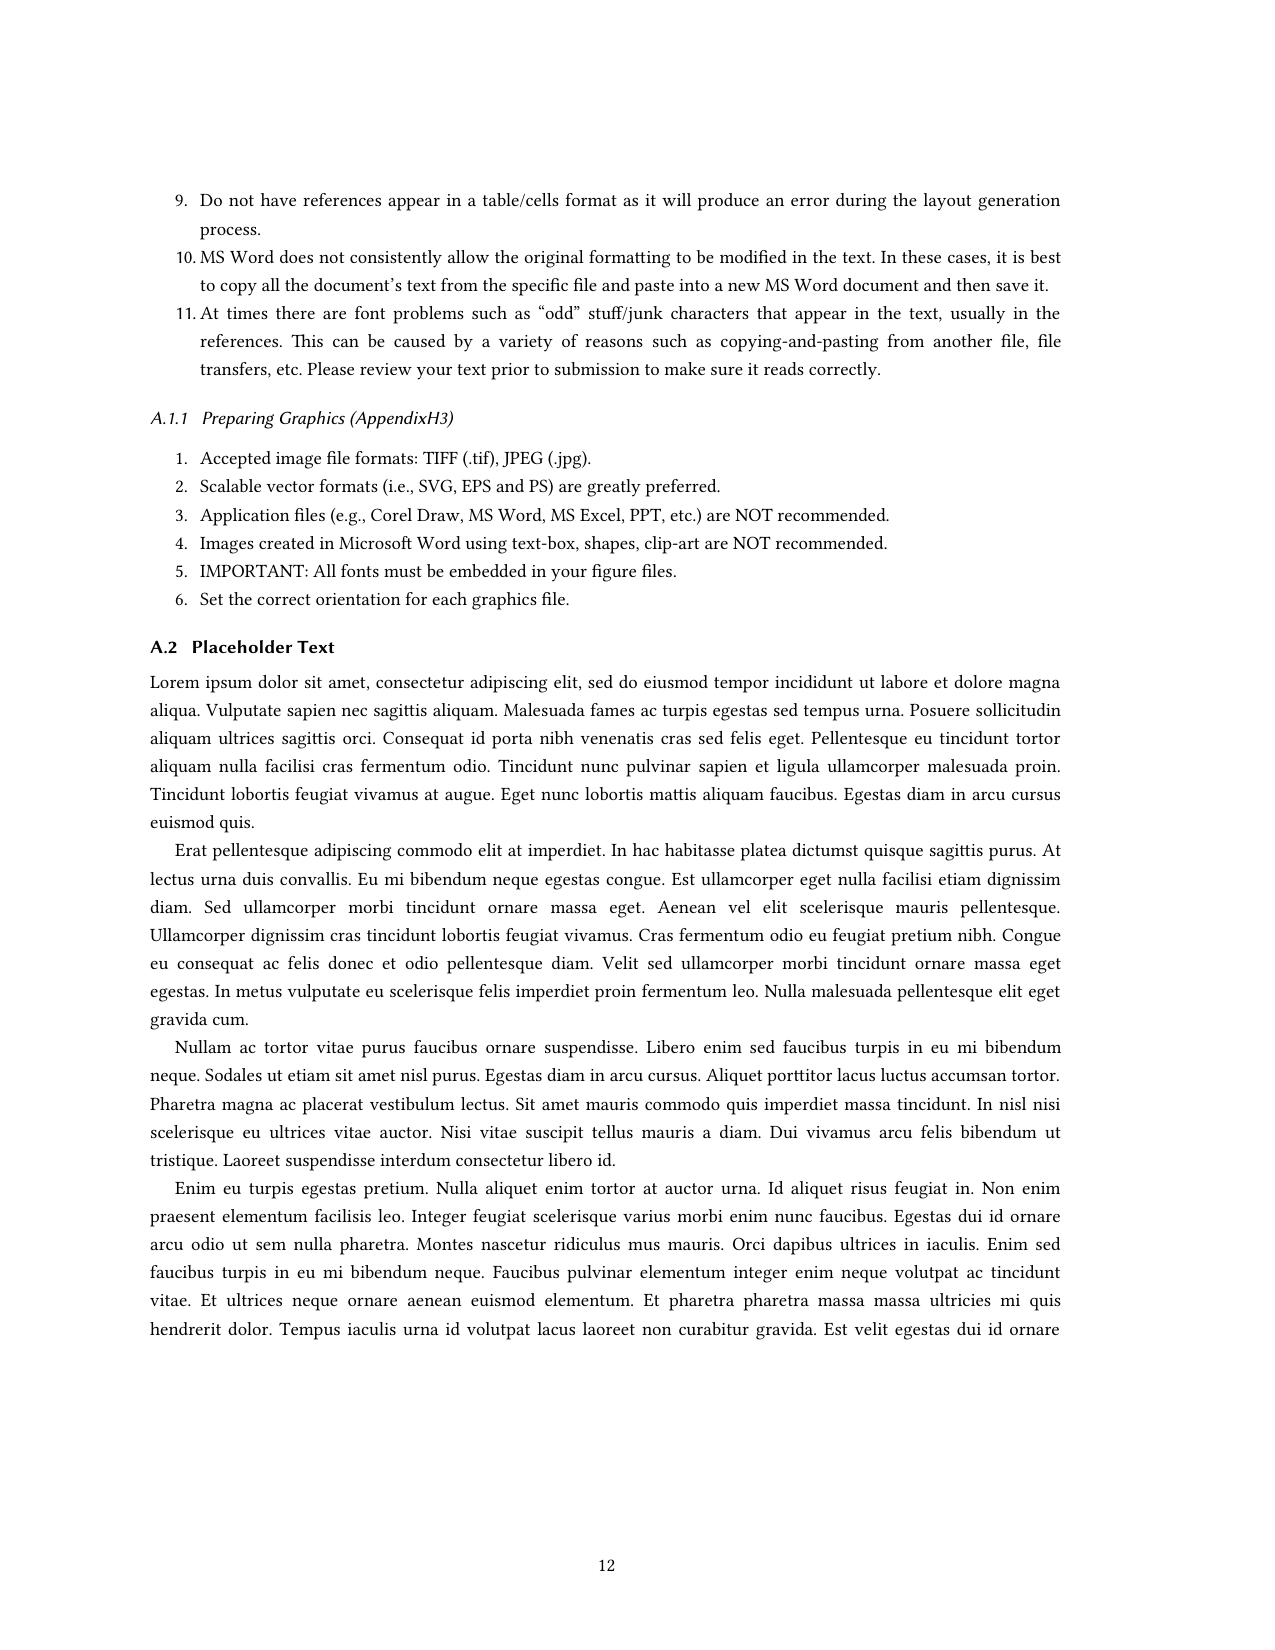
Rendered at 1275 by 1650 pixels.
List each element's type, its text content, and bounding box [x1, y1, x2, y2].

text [150, 1171, 1062, 1339]
list Scalable vector formats (i.e., SVG, EPS and PS) are greatly preferred. [175, 469, 1062, 497]
list MS Word does not consistently allow the original formatting to be modified in the text. In these cases, it is best to copy all the document’s text from the specific file and paste into a new MS Word document and then save it. [175, 239, 1062, 296]
list IMPORTANT: All fonts must be embedded in your figure files. [175, 554, 1062, 582]
list Do not have references appear in a table/cells format as it will produce an error during the layout generation process. [175, 183, 1062, 239]
list Application files (e.g., Corel Draw, MS Word, MS Excel, PPT, etc.) are NOT recommended. [175, 497, 1062, 526]
text Lorem ipsum dolor sit amet, consectetur adipiscing elit, sed do eiusmod tempor incididunt ut labore et dolore magna aliqua. Vulputate sapien nec sagittis aliquam. Malesuada fames ac turpis egestas sed tempus urna. Posuere sollicitudin aliquam ultrices sagittis orci. Consequat id porta nibh venenatis cras sed felis eget. Pellentesque eu tincidunt tortor aliquam nulla facilisi cras fermentum odio. Tincidunt nunc pulvinar sapien et ligula ullamcorper malesuada proin. Tincidunt lobortis feugiat vivamus at augue. Eget nunc lobortis mattis aliquam faucibus. Egestas diam in arcu cursus euismod quis. [150, 664, 1062, 833]
list Accepted image file formats: TIFF (.tif), JPEG (.jpg). [175, 441, 1062, 469]
text A.1.1 Preparing Graphics (AppendixH3) [150, 405, 1062, 429]
list At times there are font problems such as “odd” stuff/junk characters that appear in the text, usually in the references. This can be caused by a variety of reasons such as copying-and-pasting from another file, file transfers, etc. Please review your text prior to submission to make sure it reads correctly. [175, 296, 1062, 380]
text Nullam ac tortor vitae purus faucibus ornare suspendisse. Libero enim sed faucibus turpis in eu mi bibendum neque. Sodales ut etiam sit amet nisl purus. Egestas diam in arcu cursus. Aliquet porttitor lacus luctus accumsan tortor. Pharetra magna ac placerat vestibulum lectus. Sit amet mauris commodo quis imperdiet massa tincidunt. In nisl nisi scelerisque eu ultrices vitae auctor. Nisi vitae suscipit tellus mauris a diam. Dui vivamus arcu felis bibendum ut tristique. Laoreet suspendisse interdum consectetur libero id. [150, 1030, 1062, 1171]
text A.2 Placeholder Text [150, 635, 1062, 658]
list Images created in Microsoft Word using text-box, shapes, clip-art are NOT recommended. [175, 526, 1062, 554]
text Erat pellentesque adipiscing commodo elit at imperdiet. In hac habitasse platea dictumst quisque sagittis purus. At lectus urna duis convallis. Eu mi bibendum neque egestas congue. Est ullamcorper eget nulla facilisi etiam dignissim diam. Sed ullamcorper morbi tincidunt ornare massa eget. Aenean vel elit scelerisque mauris pellentesque. Ullamcorper dignissim cras tincidunt lobortis feugiat vivamus. Cras fermentum odio eu feugiat pretium nibh. Congue eu consequat ac felis donec et odio pellentesque diam. Velit sed ullamcorper morbi tincidunt ornare massa eget egestas. In metus vulputate eu scelerisque felis imperdiet proin fermentum leo. Nulla malesuada pellentesque elit eget gravida cum. [150, 833, 1062, 1030]
list Set the correct orientation for each graphics file. [175, 582, 1062, 610]
